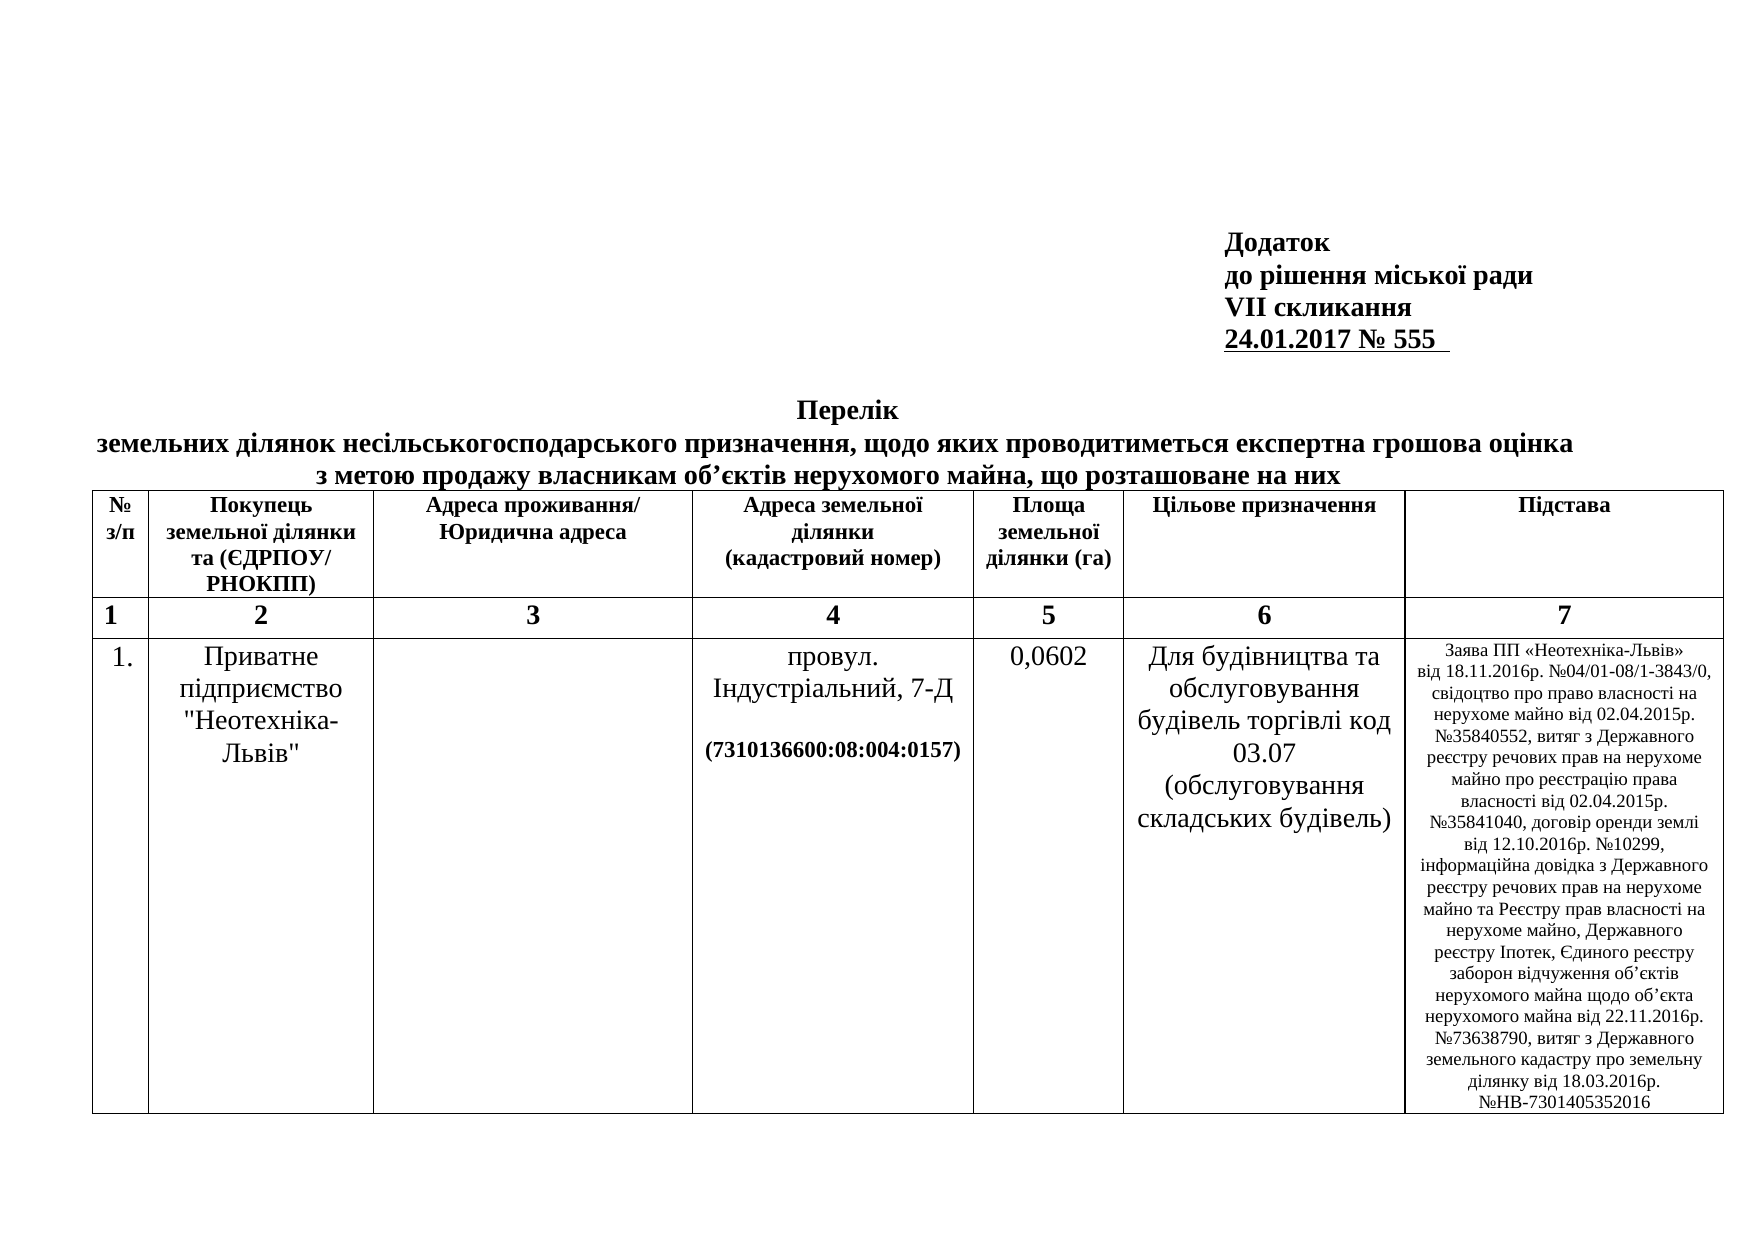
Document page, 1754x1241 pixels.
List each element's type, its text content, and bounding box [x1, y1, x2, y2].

table_header № з/п [93, 491, 148, 597]
table_header Підстава [1406, 491, 1723, 597]
table_cell [93, 639, 148, 1113]
table_cell 7 [1406, 598, 1723, 638]
table_cell Приватне підприємство "Неотехніка-Львів" [149, 639, 373, 1113]
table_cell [1124, 639, 1404, 1113]
text VІI скликання [118, 290, 1577, 322]
table_cell 5 [974, 598, 1123, 638]
table_cell 4 [693, 598, 973, 638]
table_cell 2 [149, 598, 373, 638]
table_cell [374, 639, 692, 1113]
table_cell 1 [93, 598, 148, 638]
table_header Адреса земельної ділянки (кадастровий номер) [693, 491, 973, 597]
text земельних ділянок несільськогосподарського призначення, щодо яких проводитиметься експертна грошова оцінка з метою продажу власникам об’єктів нерухомого майна, що розташоване на них [81, 426, 1577, 490]
table_cell 0,0602 [974, 639, 1123, 1113]
table_header Покупець земельної ділянки та (ЄДРПОУ/ РНОКПП) [149, 491, 373, 597]
text 24.01.2017 № 555 [118, 322, 1577, 355]
table_header Цільове призначення [1124, 491, 1404, 597]
table_header Площа земельної ділянки (га) [974, 491, 1123, 597]
subtitle до рішення міської ради [118, 258, 1577, 290]
table_header Адреса проживання/ Юридична адреса [374, 491, 692, 597]
table_cell провул. Індустріальний, 7-Д (7310136600:08:004:0157) [693, 639, 973, 1113]
table_cell 3 [374, 598, 692, 638]
table_cell Заява ПП «Неотехніка-Львів» від 18.11.2016р. №04/01-08/1-3843/0, свідоцтво про право власності на нерухоме майно від 02.04.2015р. №35840552, витяг з Державного реєстру речових прав на нерухоме майно про реєстрацію права власності від 02.04.2015р. №35841040, договір оренди землі від 12.10.2016р. №10299, інформаційна довідка з Державного реєстру речових прав на нерухоме майно та Реєстру прав власності на нерухоме майно, Державного реєстру Іпотек, Єдиного реєстру заборон відчуження об’єктів нерухомого майна щодо об’єкта нерухомого майна від 22.11.2016р. №73638790, витяг з Державного земельного кадастру про земельну ділянку від 18.03.2016р. №НВ-7301405352016 [1406, 639, 1723, 1113]
subtitle Додаток [118, 225, 1577, 258]
text Перелік [118, 393, 1577, 426]
table_cell 6 [1124, 598, 1404, 638]
